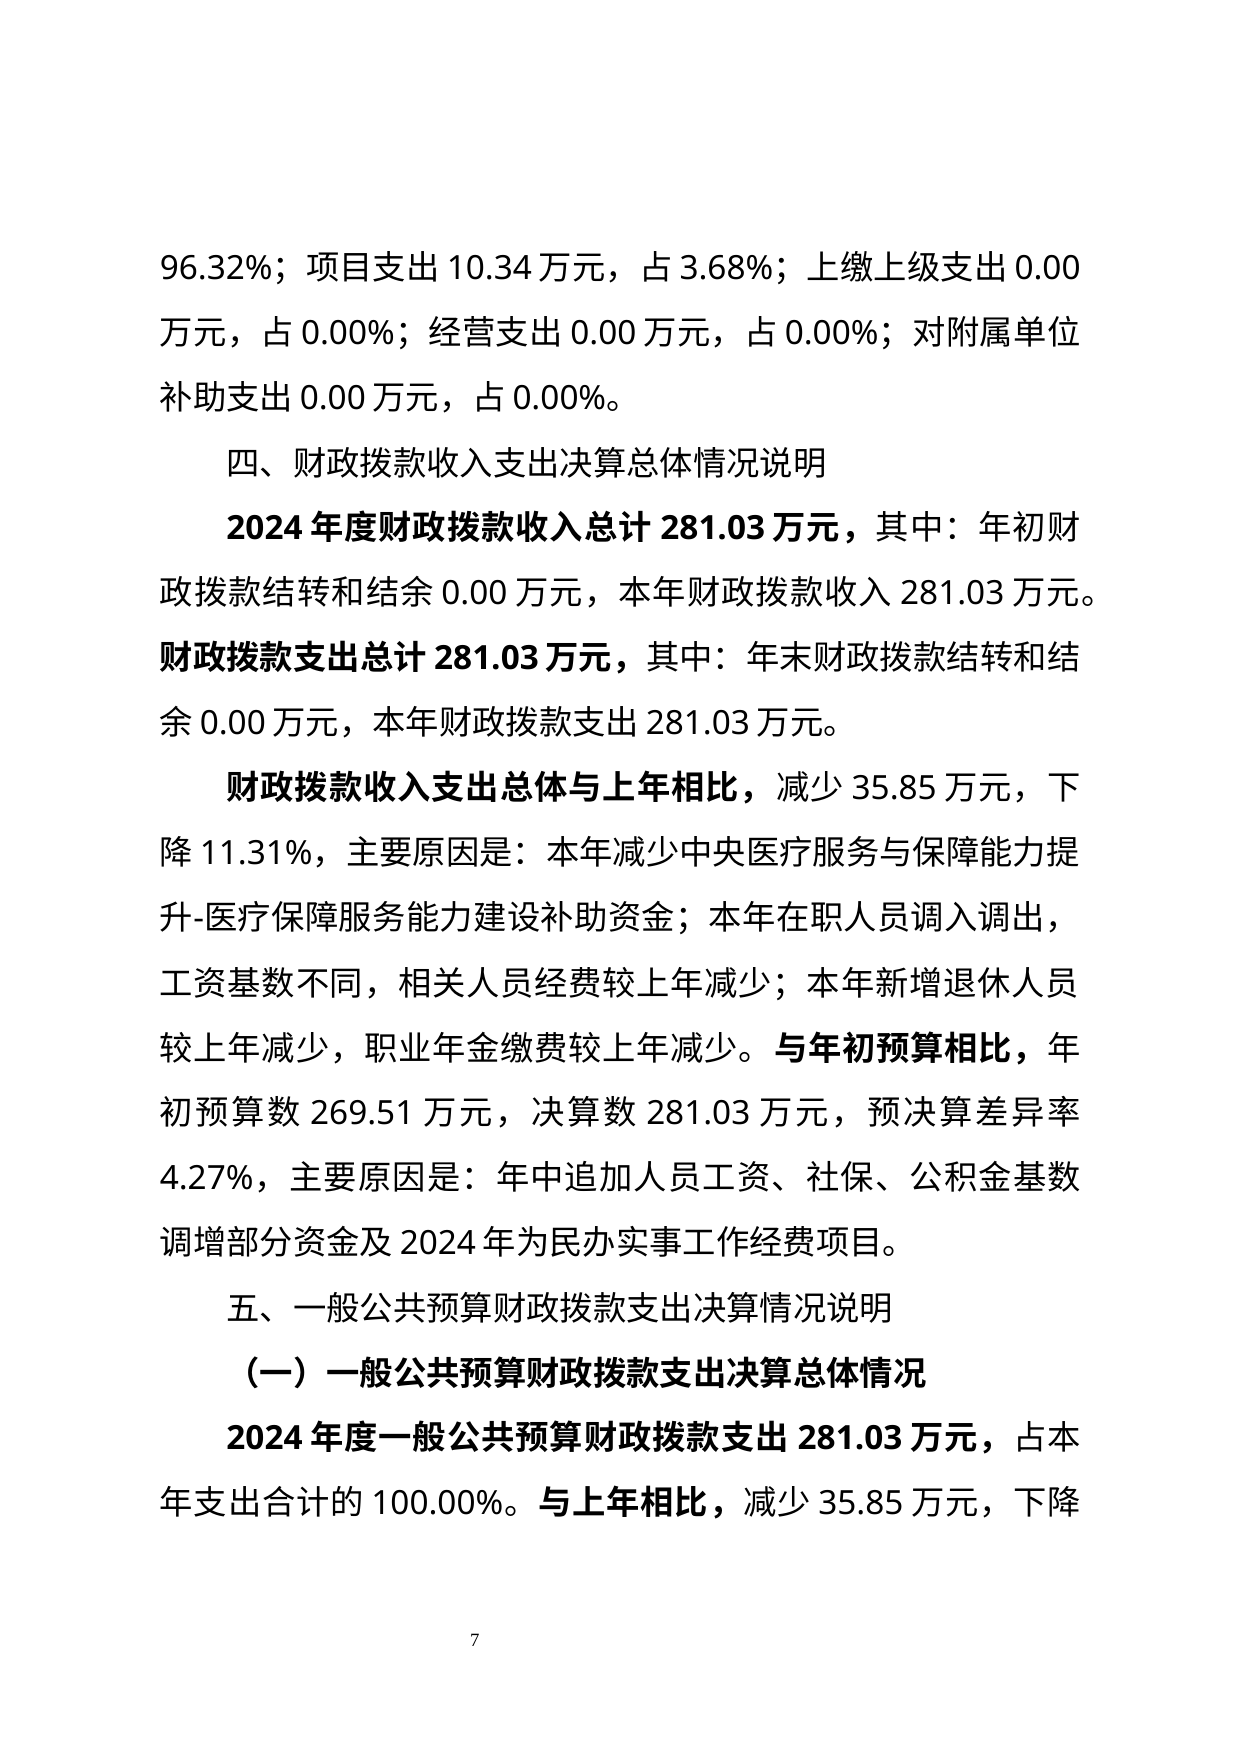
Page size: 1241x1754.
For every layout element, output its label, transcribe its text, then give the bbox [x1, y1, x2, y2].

text 2024年度财政拨款收入总计281.03万元，其中：年初财政拨款结转和结余0.00万元，本年财政拨款收入281.03万元。财政拨款支出总计281.03万元，其中：年末财政拨款结转和结余0.00万元，本年财政拨款支出281.03万元。 [159, 493, 1081, 753]
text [159, 233, 1081, 428]
text 四、财政拨款收入支出决算总体情况说明 [159, 428, 1081, 493]
text 五、一般公共预算财政拨款支出决算情况说明 [159, 1273, 1081, 1338]
text （一）一般公共预算财政拨款支出决算总体情况 [159, 1338, 1081, 1403]
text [159, 1403, 1081, 1533]
text 财政拨款收入支出总体与上年相比，减少35.85万元，下降11.31%，主要原因是：本年减少中央医疗服务与保障能力提升-医疗保障服务能力建设补助资金；本年在职人员调入调出，工资基数不同，相关人员经费较上年减少；本年新增退休人员较上年减少，职业年金缴费较上年减少。与年初预算相比，年初预算数269.51万元，决算数281.03万元，预决算差异率4.27%，主要原因是：年中追加人员工资、社保、公积金基数调增部分资金及2024年为民办实事工作经费项目。 [159, 753, 1081, 1273]
